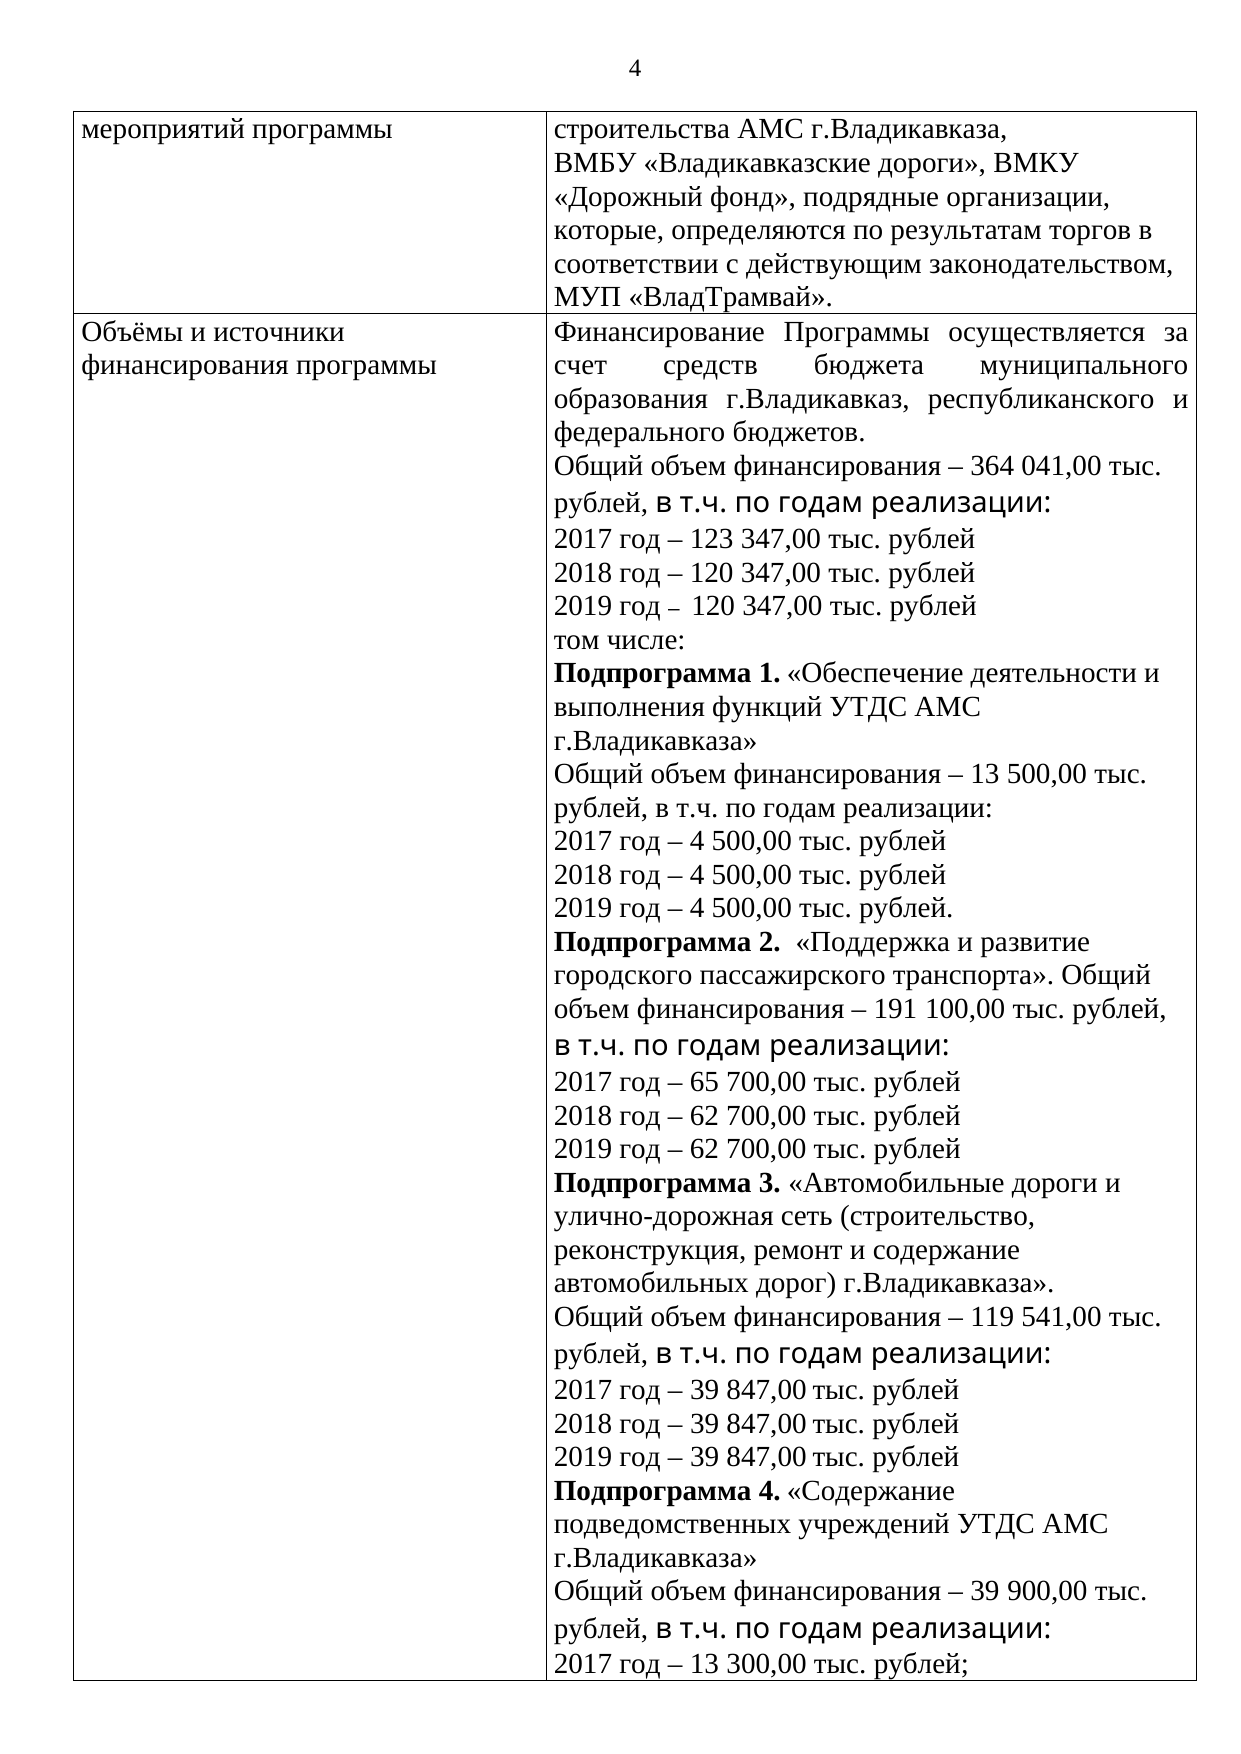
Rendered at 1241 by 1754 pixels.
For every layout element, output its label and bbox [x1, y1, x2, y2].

table_cell [74, 314, 546, 1680]
table_cell [547, 314, 1196, 1680]
table_cell [547, 112, 1196, 313]
table_cell [74, 112, 546, 313]
